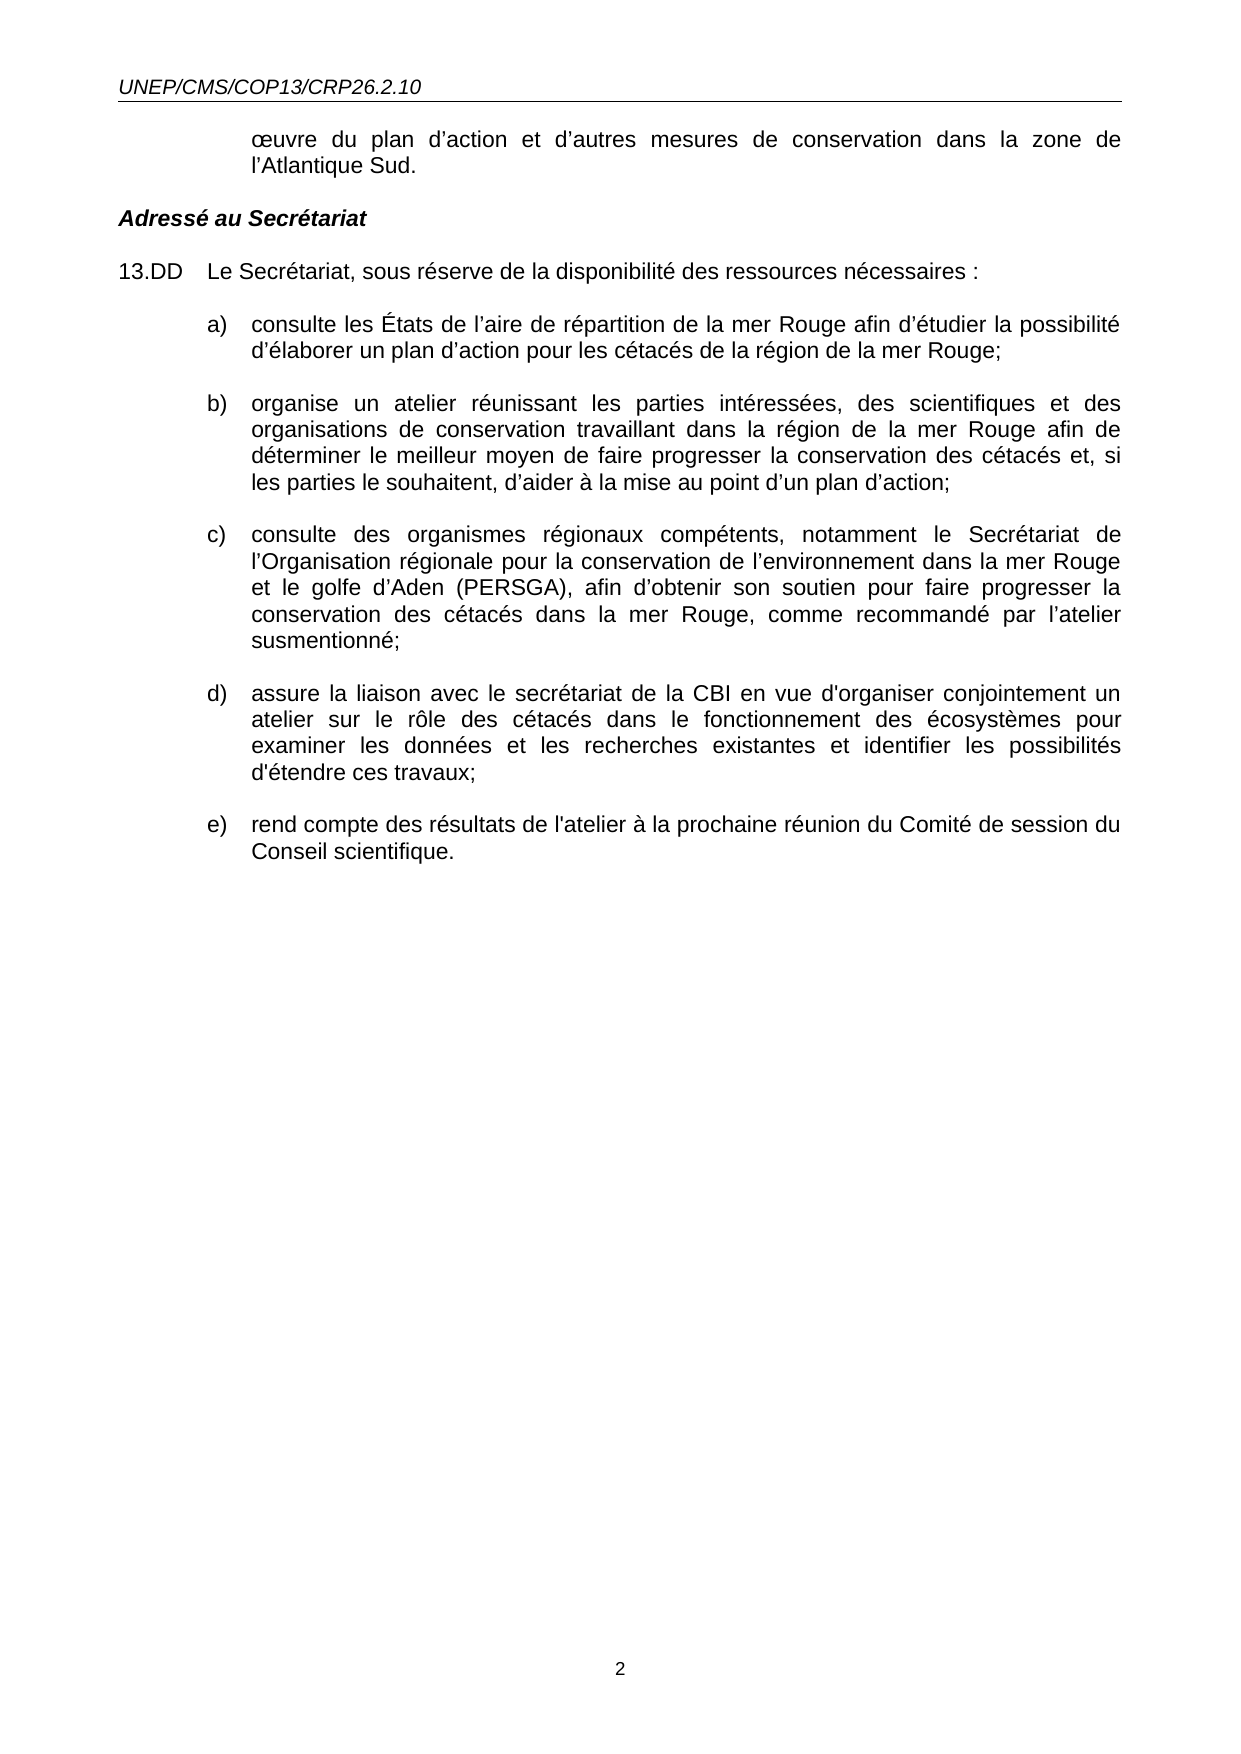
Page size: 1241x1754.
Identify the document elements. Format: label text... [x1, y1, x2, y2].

text Adressé au Secrétariat [118, 205, 1122, 232]
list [207, 126, 1122, 179]
list organise un atelier réunissant les parties intéressées, des scientifiques et des organisations de conservation travaillant dans la région de la mer Rouge afin de déterminer le meilleur moyen de faire progresser la conservation des cétacés et, si les parties le souhaitent, d’aider à la mise au point d’un plan d’action; [207, 390, 1122, 495]
list assure la liaison avec le secrétariat de la CBI en vue d'organiser conjointement un atelier sur le rôle des cétacés dans le fonctionnement des écosystèmes pour examiner les données et les recherches existantes et identifier les possibilités d'étendre ces travaux; [207, 679, 1122, 785]
list rend compte des résultats de l'atelier à la prochaine réunion du Comité de session du Conseil scientifique. [207, 811, 1122, 864]
list consulte des organismes régionaux compétents, notamment le Secrétariat de l’Organisation régionale pour la conservation de l’environnement dans la mer Rouge et le golfe d’Aden (PERSGA), afin d’obtenir son soutien pour faire progresser la conservation des cétacés dans la mer Rouge, comme recommandé par l’atelier susmentionné; [207, 521, 1122, 653]
list consulte les États de l’aire de répartition de la mer Rouge afin d’étudier la possibilité d’élaborer un plan d’action pour les cétacés de la région de la mer Rouge; [207, 311, 1122, 363]
text 13.DD Le Secrétariat, sous réserve de la disponibilité des ressources nécessaires : [118, 258, 1122, 284]
